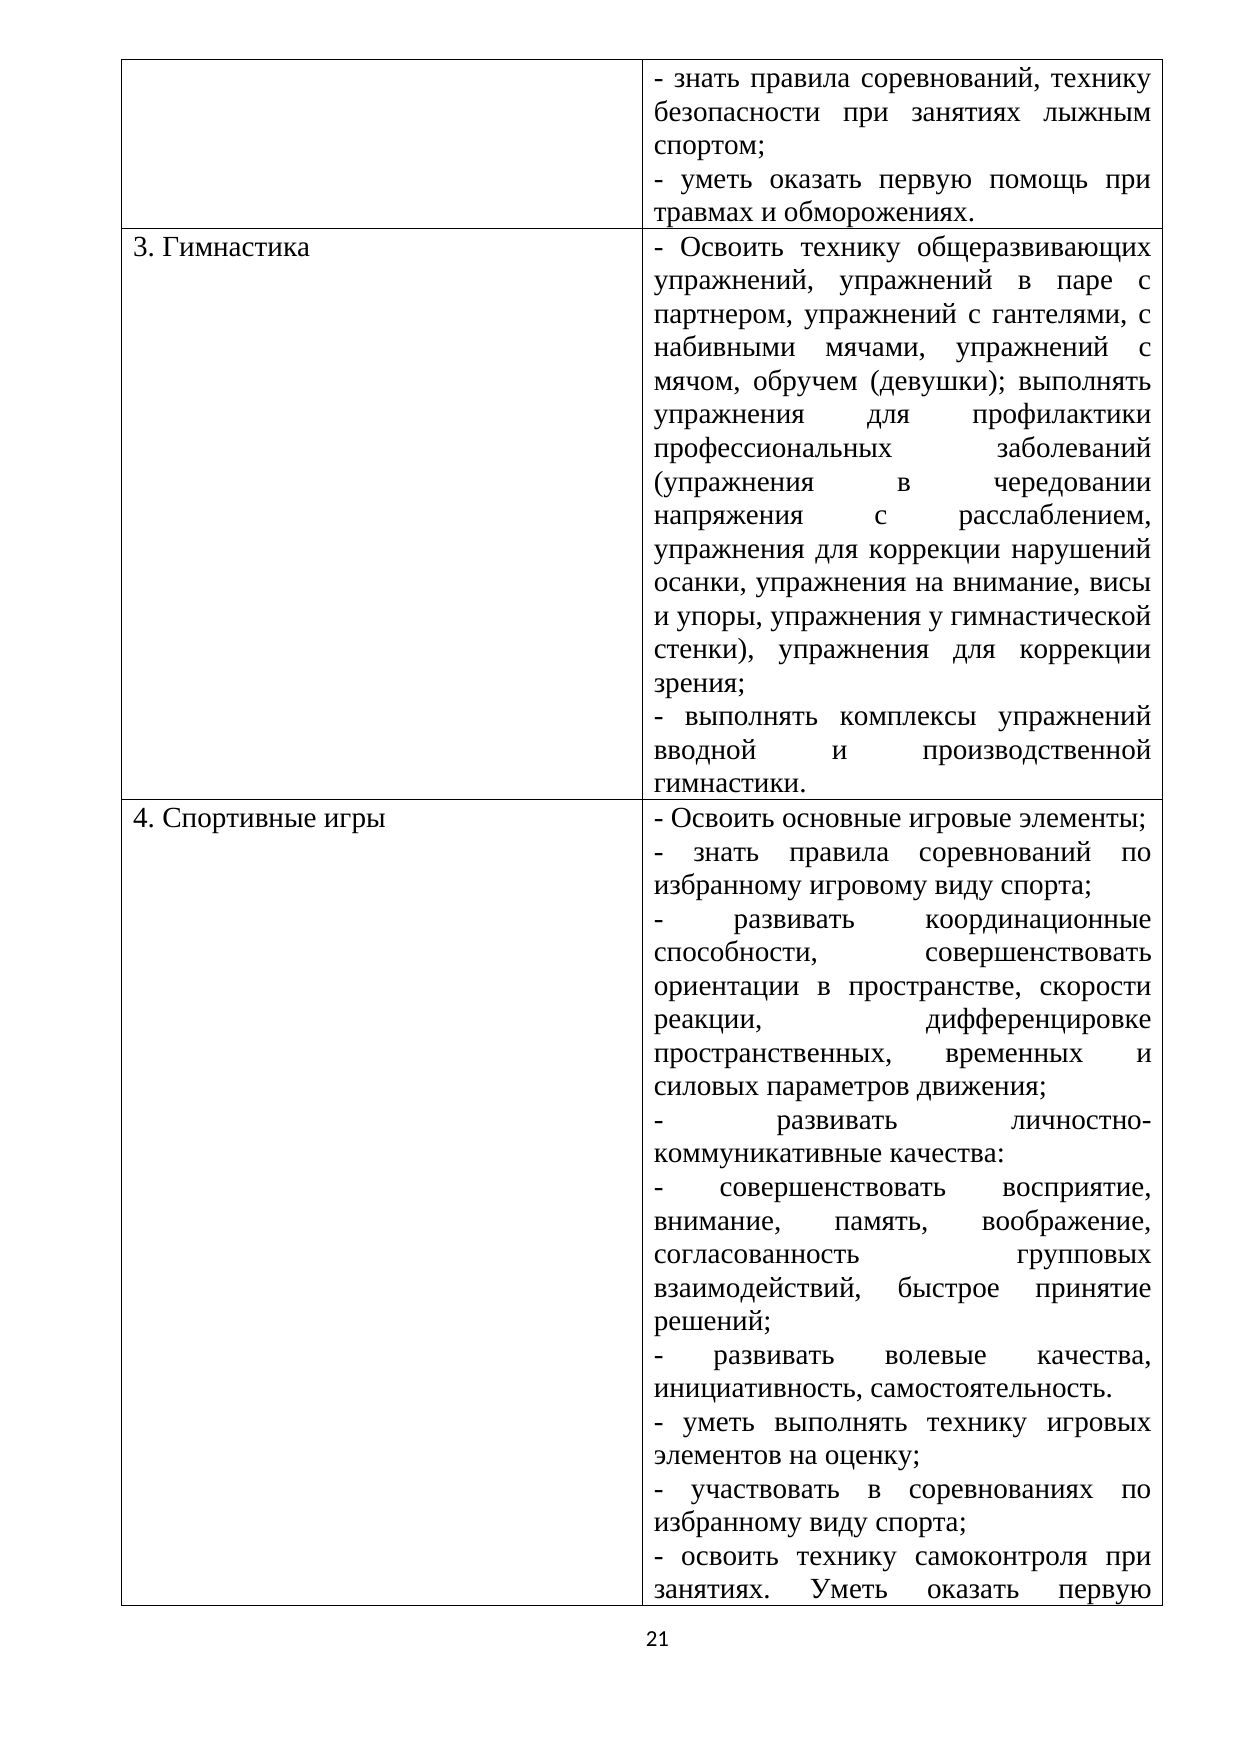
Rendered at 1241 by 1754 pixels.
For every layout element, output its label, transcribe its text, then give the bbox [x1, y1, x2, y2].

table_cell - Освоить технику общеразвивающих упражнений, упражнений в паре с партнером, упражнений с гантелями, с набивными мячами, упражнений с мячом, обручем (девушки); выполнять упражнения для профилактики профессиональных заболеваний (упражнения в чередовании напряжения с расслаблением, упражнения для коррекции нарушений осанки, упражнения на внимание, висы и упоры, упражнения у гимнастической стенки), упражнения для коррекции зрения; - выполнять комплексы упражнений вводной и производственной гимнастики. [643, 229, 1162, 799]
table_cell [643, 800, 1162, 1605]
table_cell 3. Гимнастика [122, 229, 642, 799]
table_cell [643, 60, 1162, 228]
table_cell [122, 60, 642, 228]
table_cell 4. Спортивные игры [122, 800, 642, 1605]
